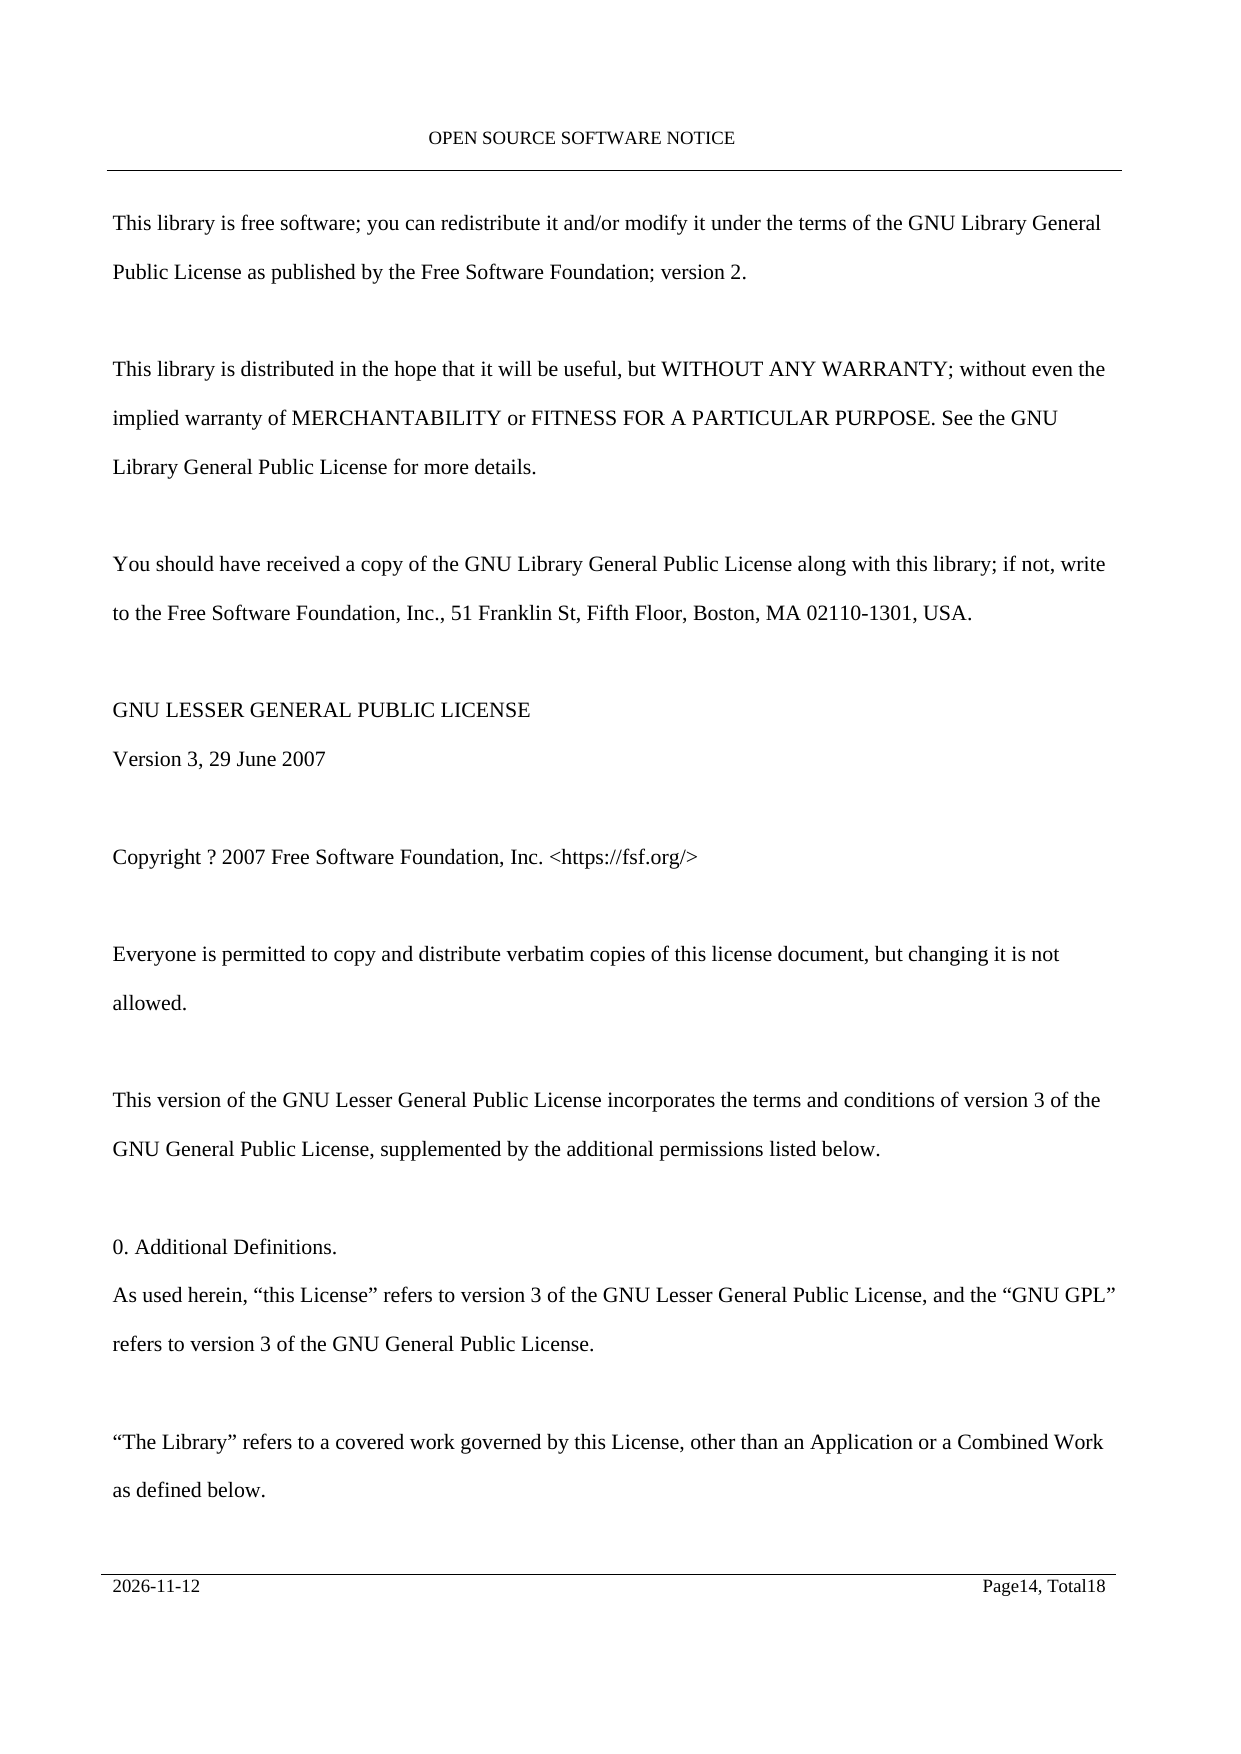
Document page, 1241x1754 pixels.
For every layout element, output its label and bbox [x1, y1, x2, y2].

text [112, 206, 1128, 1506]
